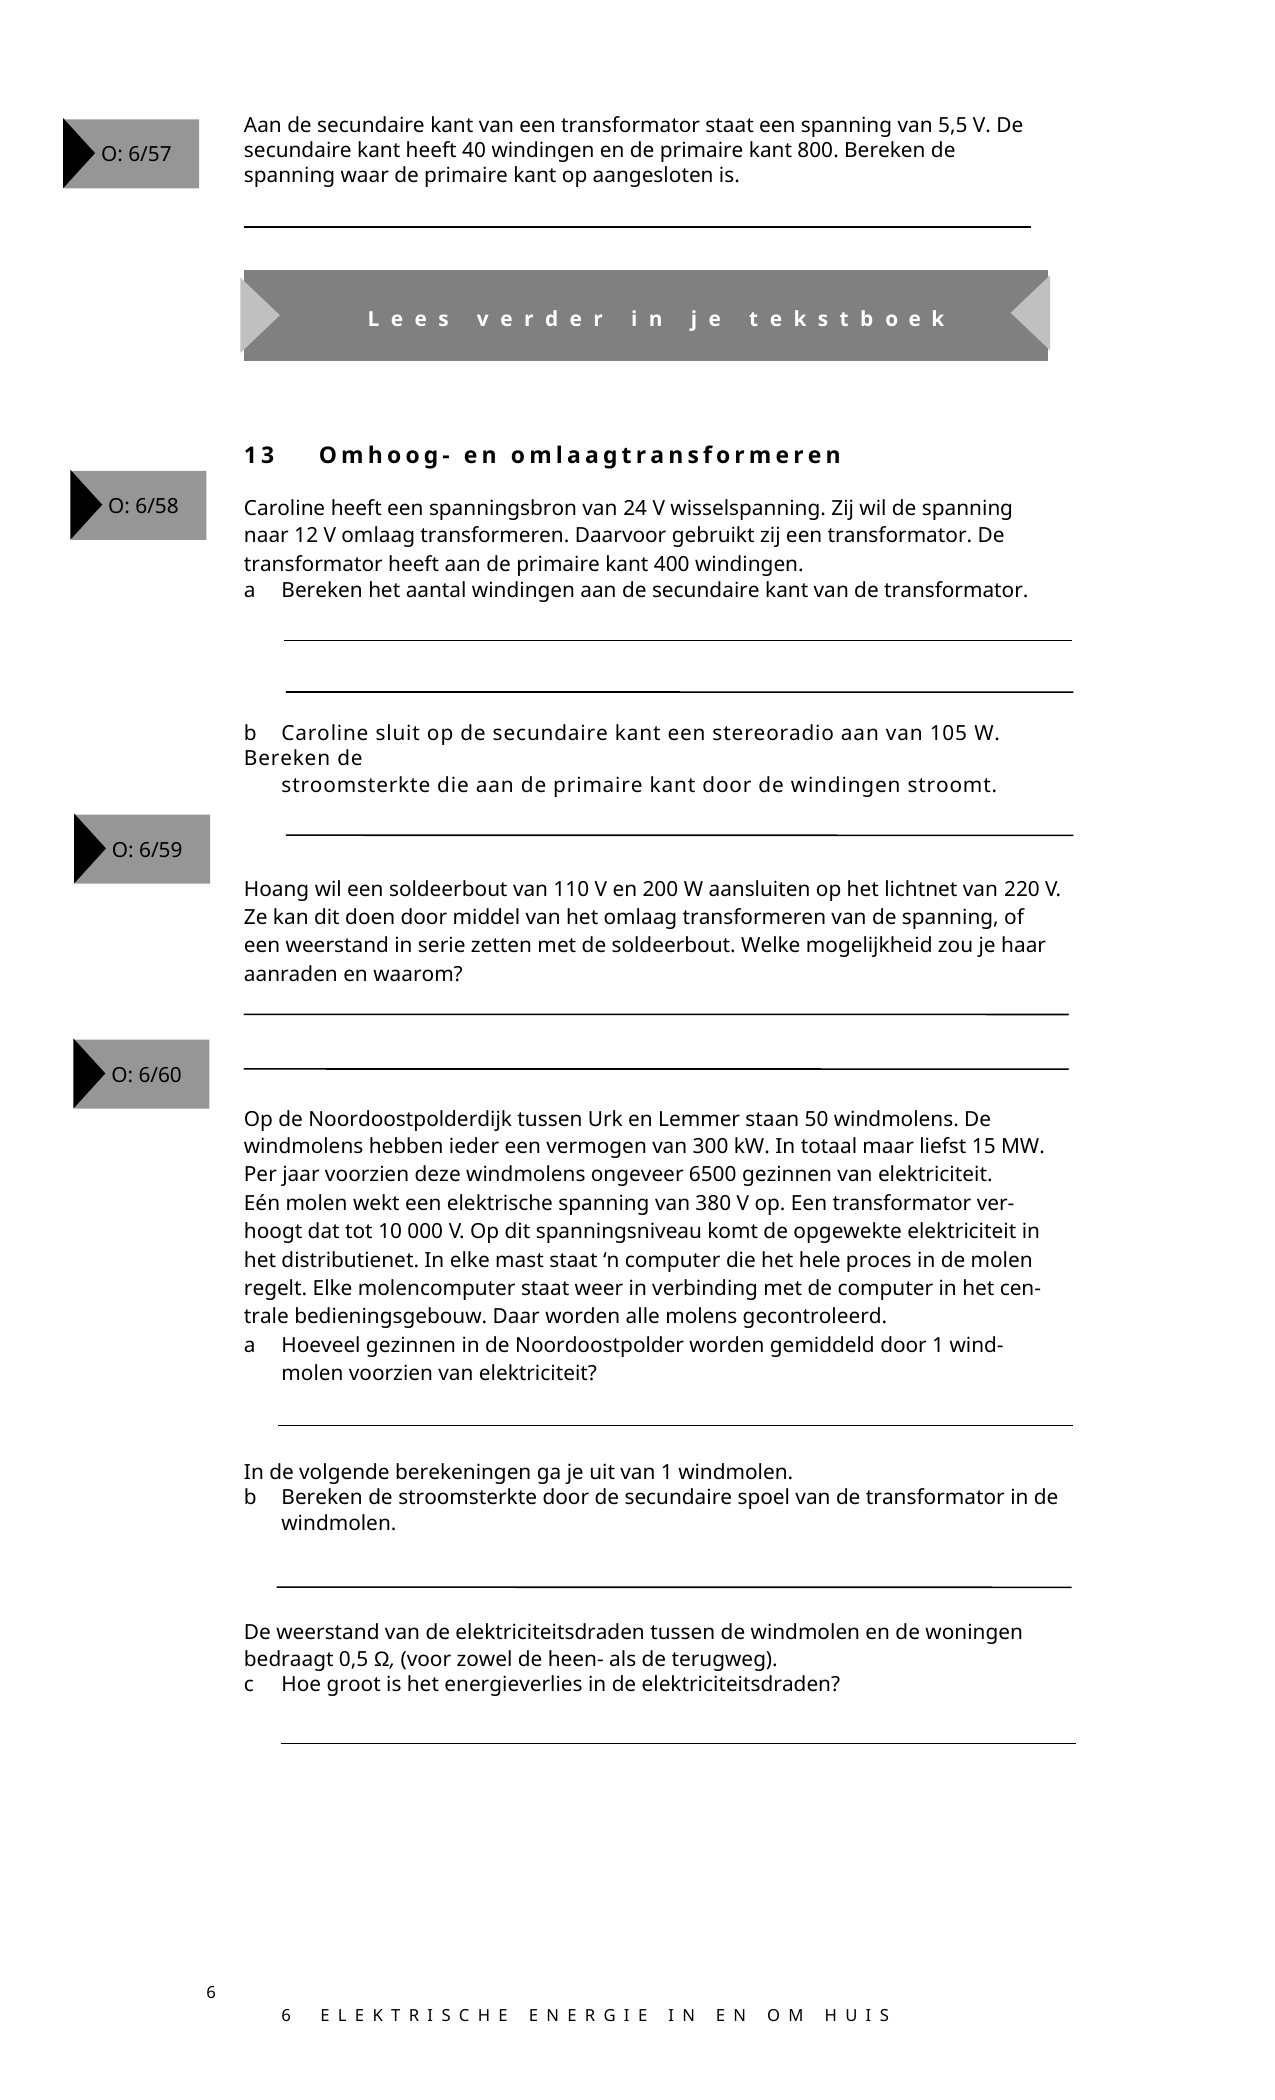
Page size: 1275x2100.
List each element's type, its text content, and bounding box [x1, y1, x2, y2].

text stroomsterkte die aan de primaire kant door de windingen stroomt. [244, 770, 1094, 799]
text een weerstand in serie zetten met de soldeerbout. Welke mogelijkheid zou je haar [244, 931, 1094, 959]
text a Bereken het aantal windingen aan de secundaire kant van de transformator. [244, 577, 1094, 603]
text Op de Noordoostpolderdijk tussen Urk en Lemmer staan 50 windmolens. De [244, 1106, 1094, 1131]
text windmolens hebben ieder een vermogen van 300 kW. In totaal maar liefst 15 MW. [244, 1131, 1094, 1159]
text a Hoeveel gezinnen in de Noordoostpolder worden gemiddeld door 1 wind- [244, 1330, 1094, 1358]
text Hoang wil een soldeerbout van 110 V en 200 W aansluiten op het lichtnet van 220 V. [244, 874, 1094, 902]
text trale bedieningsgebouw. Daar worden alle molens gecontroleerd. [244, 1302, 1094, 1330]
text aanraden en waarom? [244, 959, 1094, 987]
text c Hoe groot is het energieverlies in de elektriciteitsdraden? [244, 1671, 1094, 1696]
text regelt. Elke molencomputer staat weer in verbinding met de computer in het cen- [244, 1273, 1094, 1302]
text bedraagt 0,5 Ω, (voor zowel de heen- als de terugweg). [244, 1646, 1094, 1671]
text hoogt dat tot 10 000 V. Op dit spanningsniveau komt de opgewekte elektriciteit in [244, 1216, 1094, 1245]
text De weerstand van de elektriciteitsdraden tussen de windmolen en de woningen [244, 1617, 1094, 1646]
text naar 12 V omlaag transformeren. Daarvoor gebruikt zij een transformator. De [244, 520, 1094, 549]
text Eén molen wekt een elektrische spanning van 380 V op. Een transformator ver- [244, 1188, 1094, 1216]
text molen voorzien van elektriciteit? [244, 1358, 1094, 1387]
text Ze kan dit doen door middel van het omlaag transformeren van de spanning, of [244, 902, 1094, 931]
text transformator heeft aan de primaire kant 400 windingen. [244, 549, 1094, 577]
text Lees verder in je tekstboek [263, 304, 1030, 333]
text Caroline heeft een spanningsbron van 24 V wisselspanning. Zij wil de spanning [244, 495, 1094, 520]
text het distributienet. In elke mast staat ‘n computer die het hele proces in de molen [244, 1245, 1094, 1273]
text Per jaar voorzien deze windmolens ongeveer 6500 gezinnen van elektriciteit. [244, 1159, 1094, 1188]
text Aan de secundaire kant van een transformator staat een spanning van 5,5 V. De secundaire kant heeft 40 windingen en de primaire kant 800. Bereken de spanning waar de primaire kant op aangesloten is. [244, 112, 1031, 187]
text b Bereken de stroomsterkte door de secundaire spoel van de transformator in de [244, 1484, 1094, 1510]
text b Caroline sluit op de secundaire kant een stereoradio aan van 105 W. Bereken de [244, 720, 1094, 770]
text In de volgende berekeningen ga je uit van 1 windmolen. [244, 1459, 1094, 1484]
text windmolen. [244, 1510, 1094, 1535]
text 13 Omhoog- en omlaagtransformeren [244, 439, 1094, 470]
